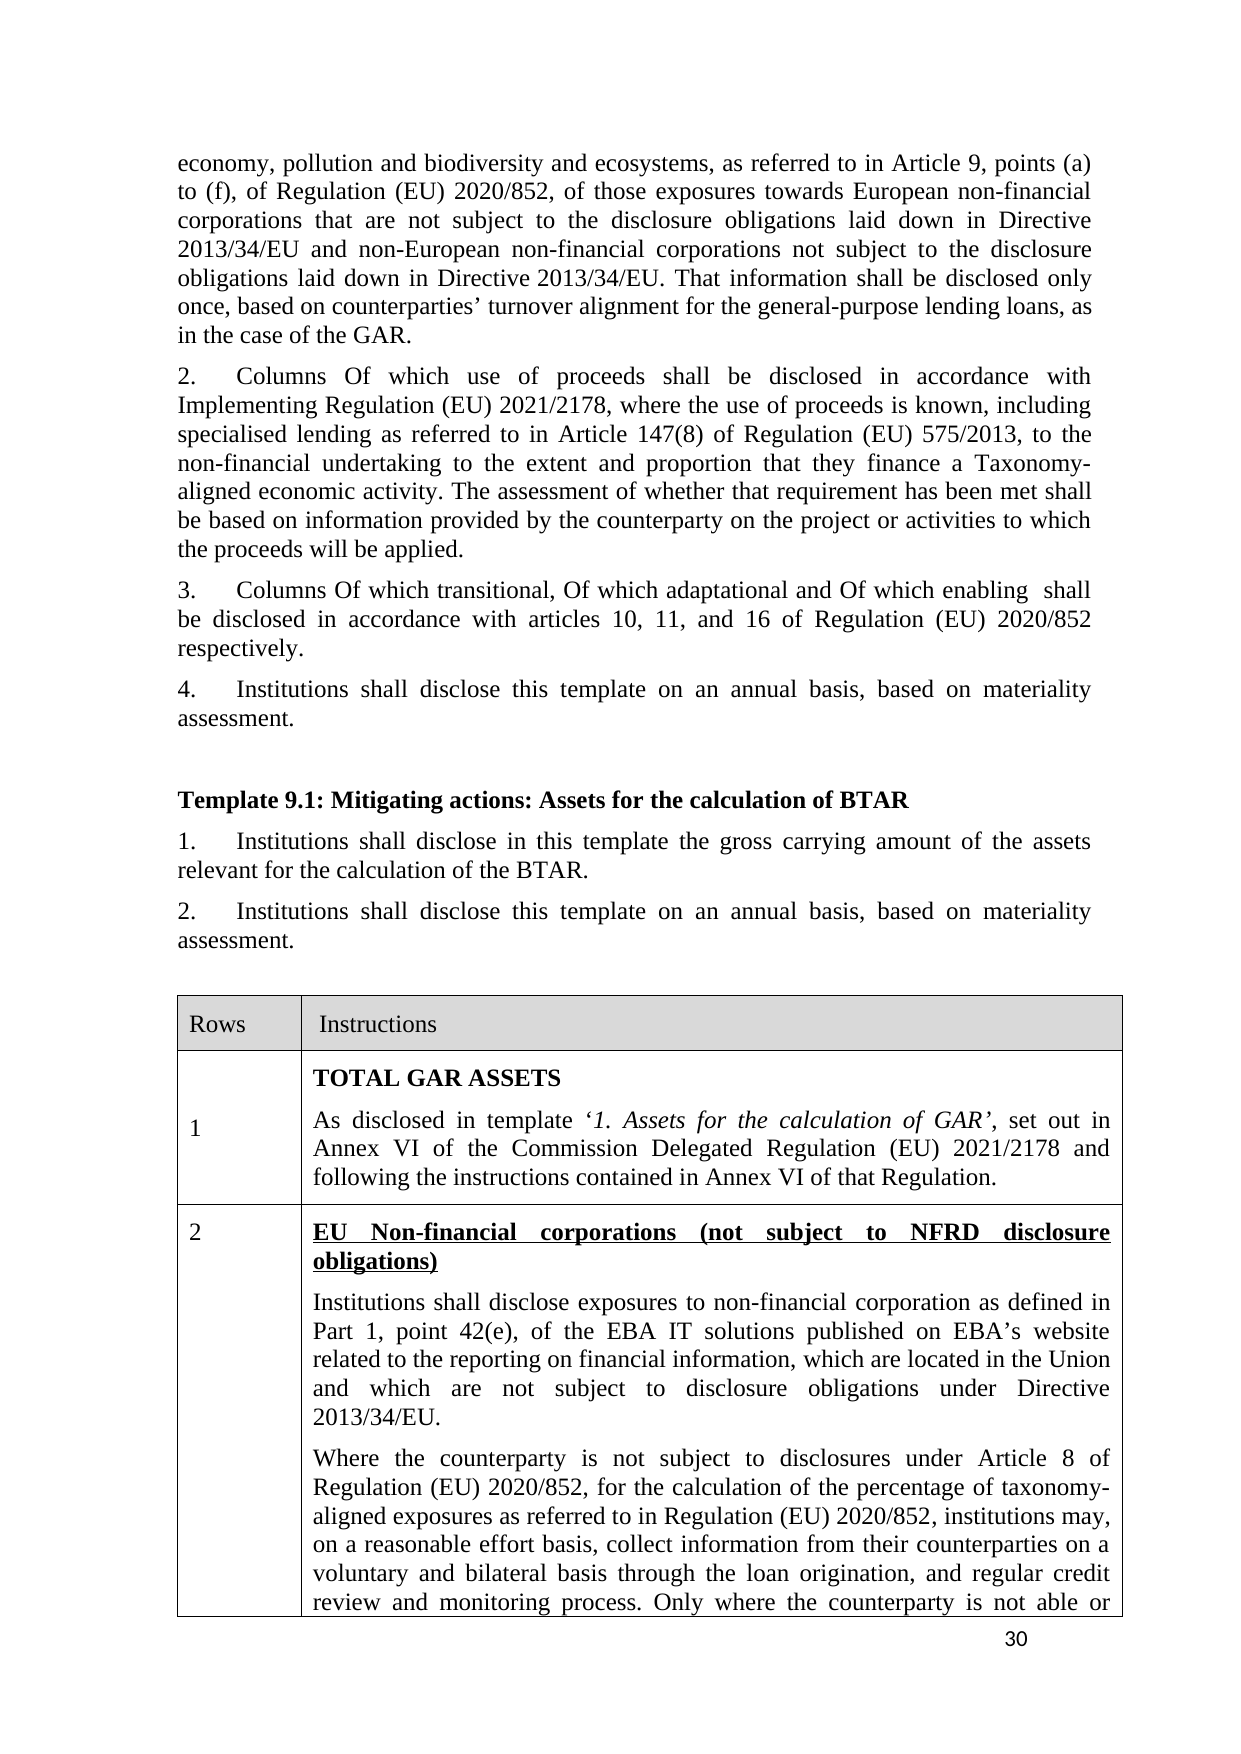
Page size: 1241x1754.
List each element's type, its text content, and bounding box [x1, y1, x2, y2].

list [177, 148, 1092, 349]
text Template 9.1: Mitigating actions: Assets for the calculation of BTAR [177, 785, 1092, 814]
table_cell 2 [178, 1205, 301, 1616]
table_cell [302, 1205, 1122, 1616]
table_header Instructions [302, 996, 1122, 1050]
table_header Rows [178, 996, 301, 1050]
table_cell TOTAL GAR ASSETS As disclosed in template ‘1. Assets for the calculation of GAR’, set out in Annex VI of the Commission Delegated Regulation (EU) 2021/2178 and following the instructions contained in Annex VI of that Regulation. [302, 1051, 1122, 1203]
list Columns Of which use of proceeds shall be disclosed in accordance with Implementing Regulation (EU) 2021/2178, where the use of proceeds is known, including specialised lending as referred to in Article 147(8) of Regulation (EU) 575/2013, to the non-financial undertaking to the extent and proportion that they finance a Taxonomy-aligned economic activity. The assessment of whether that requirement has been met shall be based on information provided by the counterparty on the project or activities to which the proceeds will be applied. [177, 361, 1092, 563]
table_cell 1 [178, 1051, 301, 1203]
list Institutions shall disclose in this template the gross carrying amount of the assets relevant for the calculation of the BTAR. [177, 826, 1092, 884]
list Columns Of which transitional, Of which adaptational and Of which enabling shall be disclosed in accordance with articles 10, 11, and 16 of Regulation (EU) 2020/852 respectively. [177, 575, 1092, 661]
list Institutions shall disclose this template on an annual basis, based on materiality assessment. [177, 674, 1092, 731]
list Institutions shall disclose this template on an annual basis, based on materiality assessment. [177, 896, 1092, 954]
